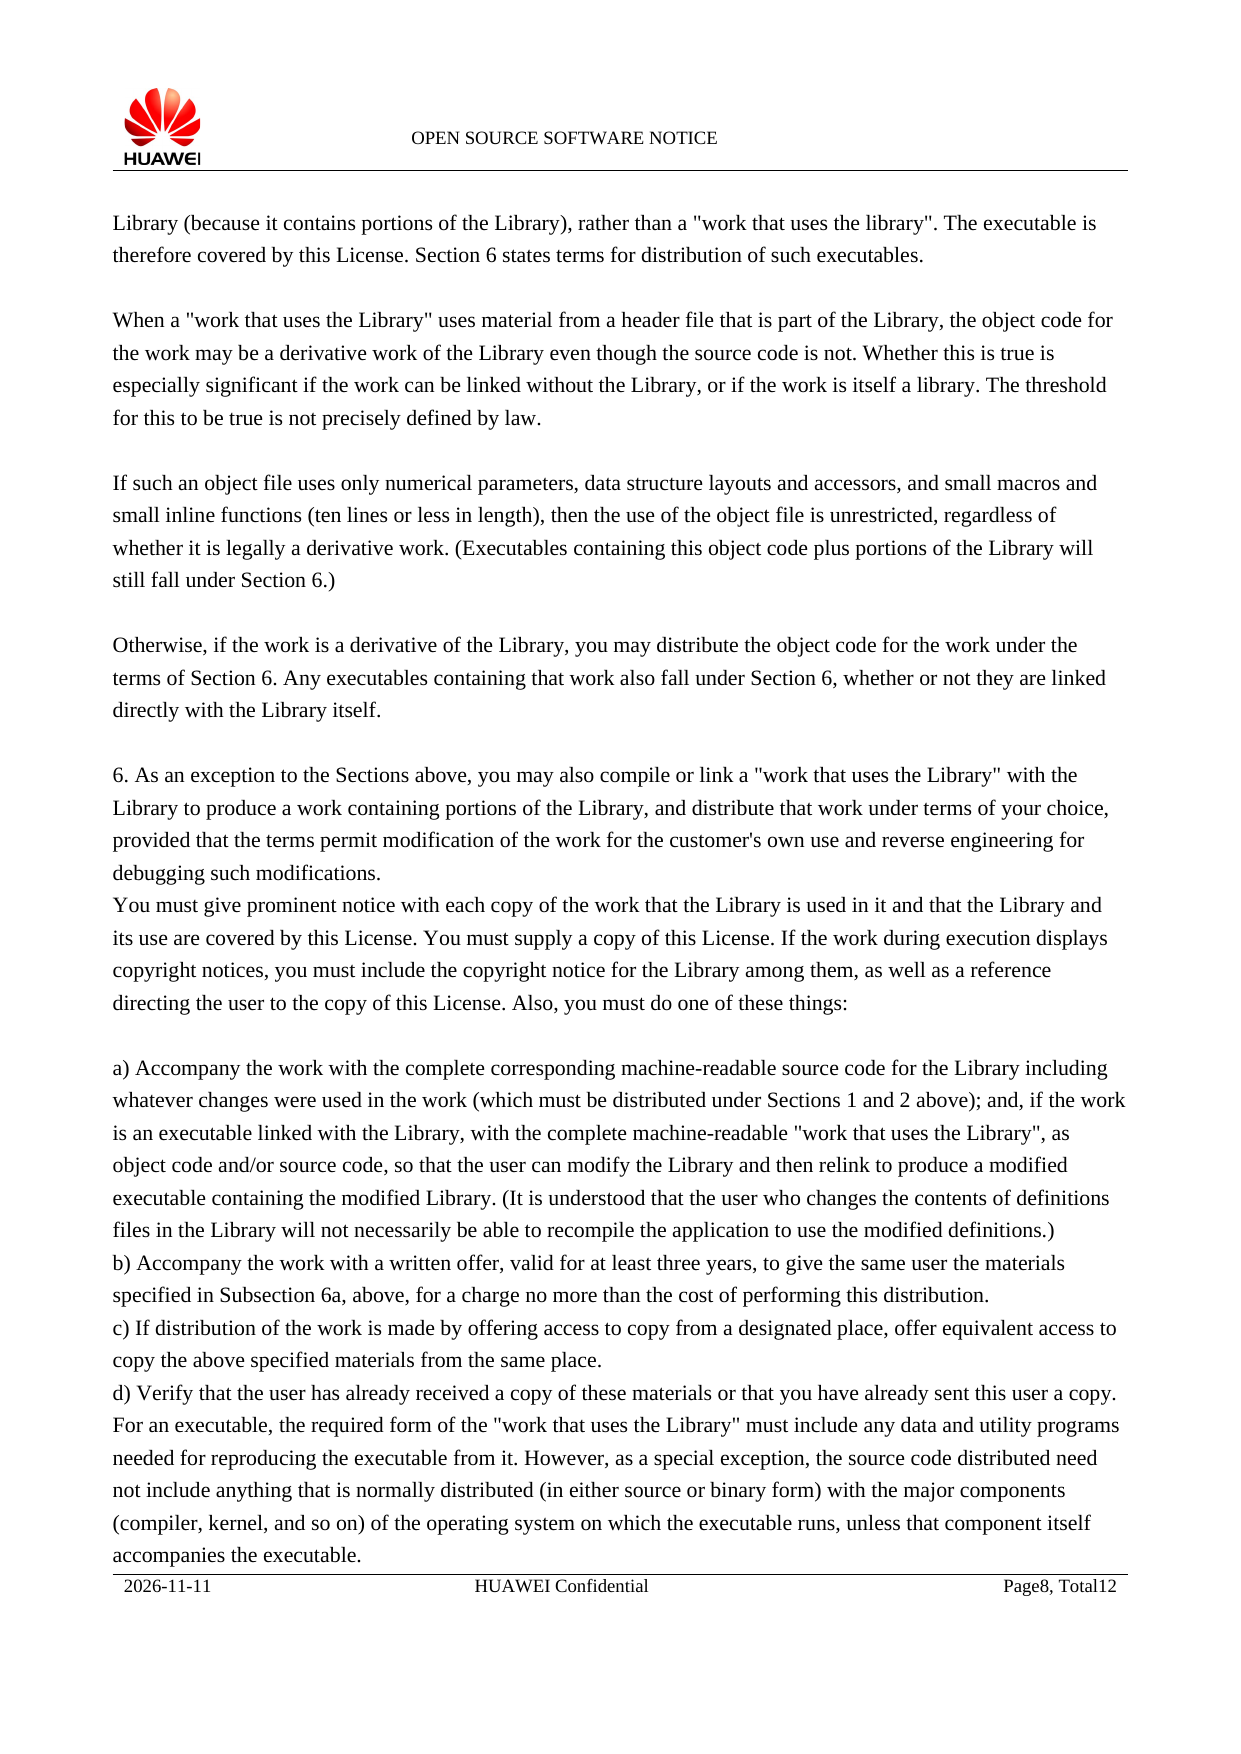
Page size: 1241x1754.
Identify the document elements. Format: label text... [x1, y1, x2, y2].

picture [124, 88, 201, 165]
